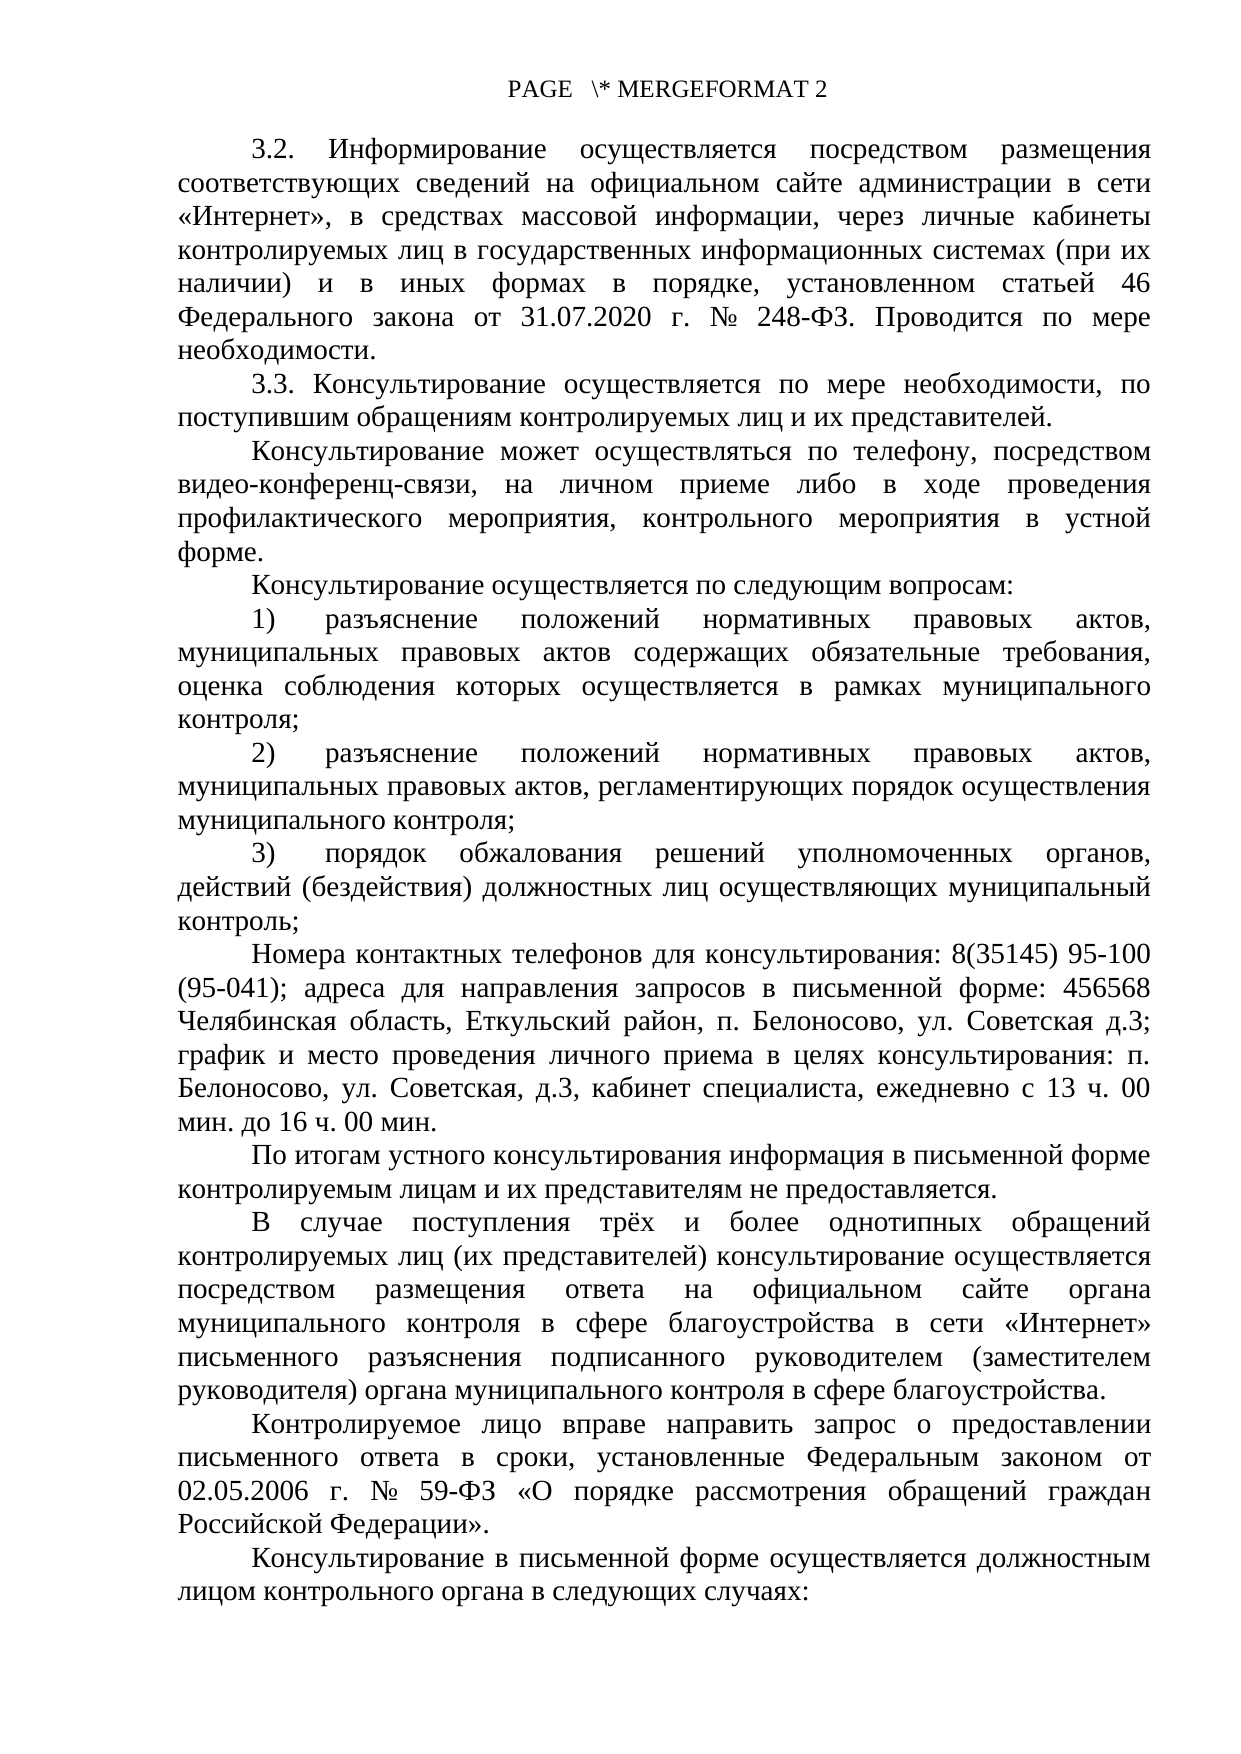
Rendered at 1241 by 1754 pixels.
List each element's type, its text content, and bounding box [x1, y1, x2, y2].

text Консультирование осуществляется по следующим вопросам: [177, 567, 1152, 601]
text Контролируемое лицо вправе направить запрос о предоставлении письменного ответа в сроки, установленные Федеральным законом от 02.05.2006 г. № 59-ФЗ «О порядке рассмотрения обращений граждан Российской Федерации». [177, 1406, 1152, 1540]
text 3.3. Консультирование осуществляется по мере необходимости, по поступившим обращениям контролируемых лиц и их представителей. [177, 366, 1152, 433]
text Консультирование в письменной форме осуществляется должностным лицом контрольного органа в следующих случаях: [177, 1540, 1152, 1607]
text Консультирование может осуществляться по телефону, посредством видео-конференц-связи, на личном приеме либо в ходе проведения профилактического мероприятия, контрольного мероприятия в устной форме. [177, 433, 1152, 567]
text Номера контактных телефонов для консультирования: 8(35145) 95-100 (95-041); адреса для направления запросов в письменной форме: 456568 Челябинская область, Еткульский район, п. Белоносово, ул. Советская д.3; график и место проведения личного приема в целях консультирования: п. Белоносово, ул. Советская, д.3, кабинет специалиста, ежедневно с 13 ч. 00 мин. до 16 ч. 00 мин. [177, 936, 1152, 1137]
text По итогам устного консультирования информация в письменной форме контролируемым лицам и их представителям не предоставляется. [177, 1137, 1152, 1204]
list разъяснение положений нормативных правовых актов, муниципальных правовых актов, регламентирующих порядок осуществления муниципального контроля; [177, 735, 1152, 836]
text В случае поступления трёх и более однотипных обращений контролируемых лиц (их представителей) консультирование осуществляется посредством размещения ответа на официальном сайте органа муниципального контроля в сфере благоустройства в сети «Интернет» письменного разъяснения подписанного руководителем (заместителем руководителя) органа муниципального контроля в сфере благоустройства. [177, 1204, 1152, 1406]
list разъяснение положений нормативных правовых актов, муниципальных правовых актов содержащих обязательные требования, оценка соблюдения которых осуществляется в рамках муниципального контроля; [177, 601, 1152, 735]
text 3.2. Информирование осуществляется посредством размещения соответствующих сведений на официальном сайте администрации в сети «Интернет», в средствах массовой информации, через личные кабинеты контролируемых лиц в государственных информационных системах (при их наличии) и в иных формах в порядке, установленном статьей 46 Федерального закона от 31.07.2020 г. № 248-ФЗ. Проводится по мере необходимости. [177, 131, 1152, 366]
list порядок обжалования решений уполномоченных органов, действий (бездействия) должностных лиц осуществляющих муниципальный контроль; [177, 836, 1152, 936]
